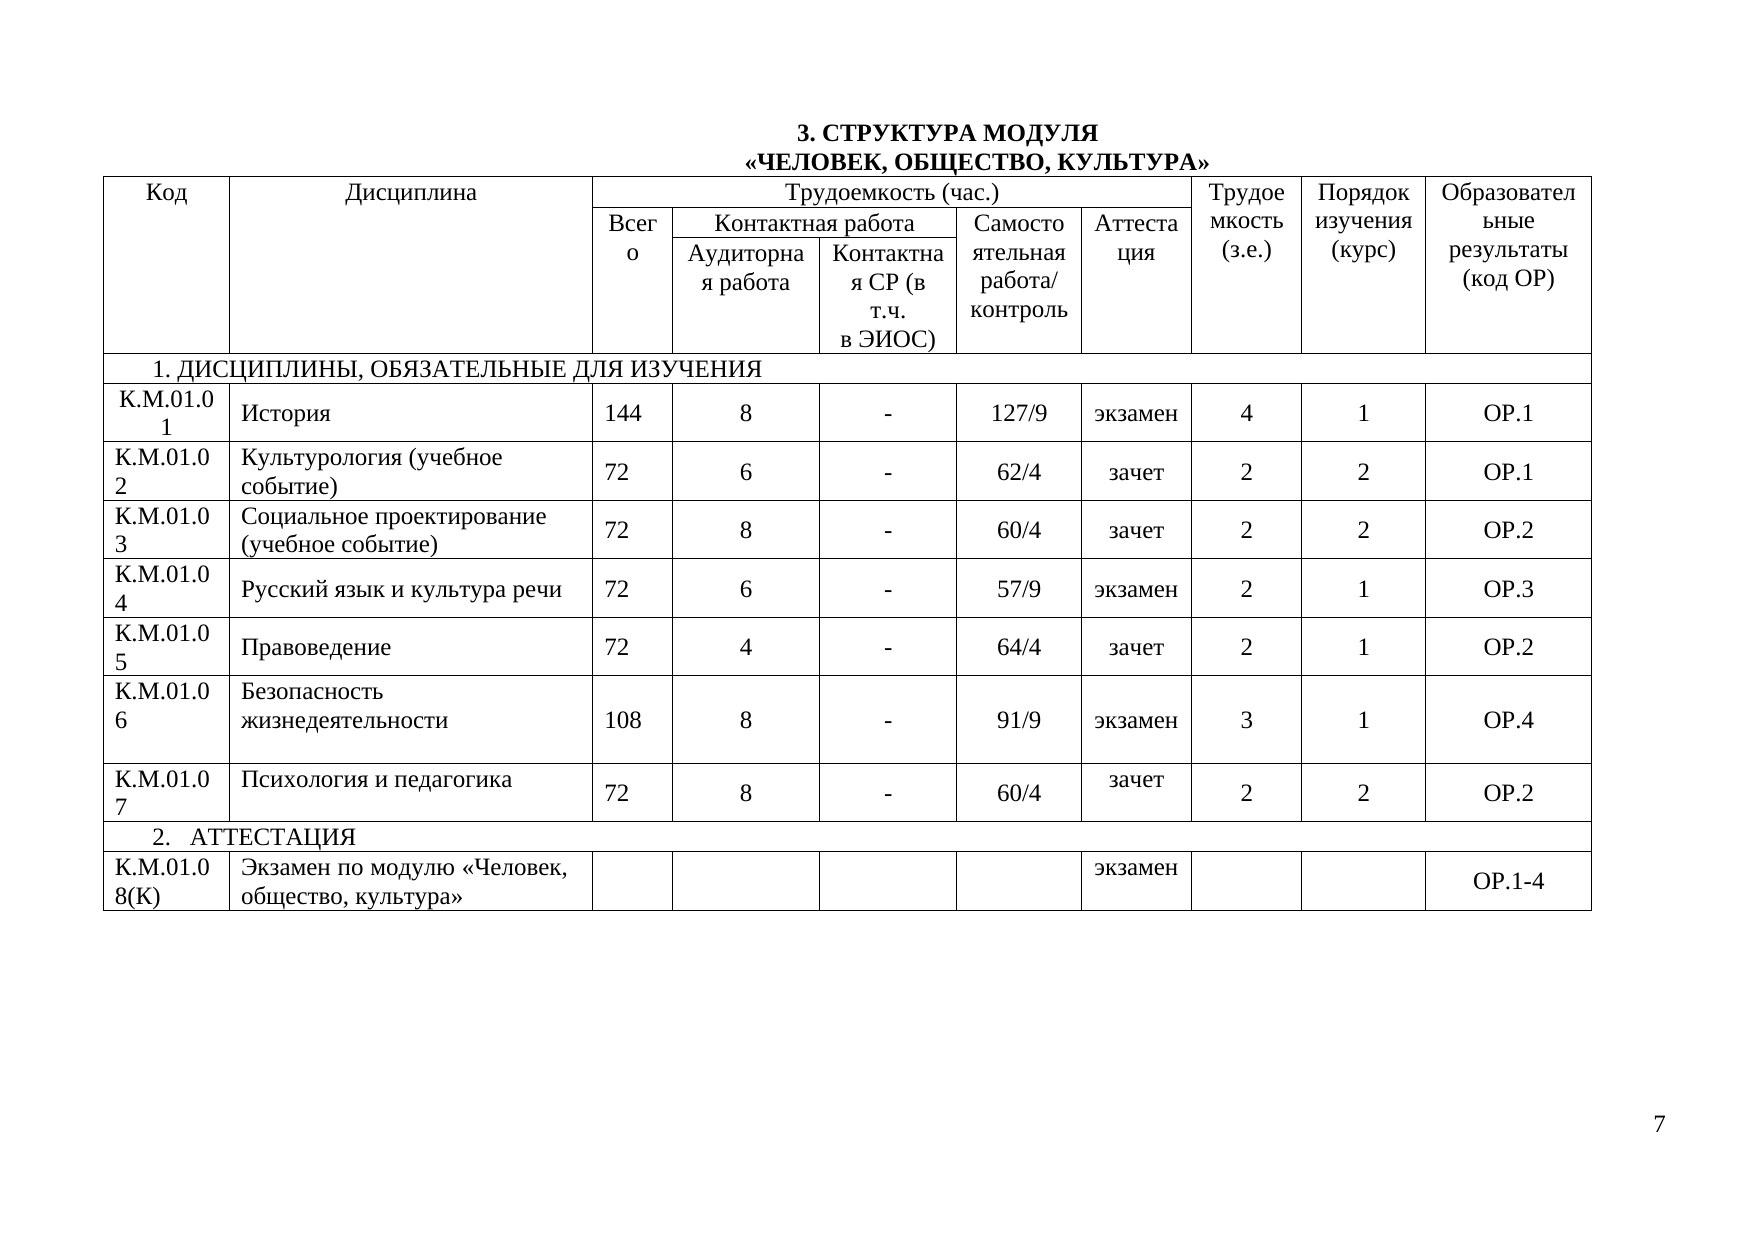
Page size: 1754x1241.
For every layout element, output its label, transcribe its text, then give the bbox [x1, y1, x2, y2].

table_cell ОР.1 [1426, 442, 1591, 500]
table_cell Экзамен по модулю «Человек, общество, культура» [230, 852, 592, 909]
table_cell К.М.01.07 [104, 764, 229, 821]
table_cell 60/4 [957, 501, 1081, 558]
table_header Код [104, 177, 229, 353]
table_cell 8 [673, 501, 819, 558]
table_cell 4 [673, 618, 819, 675]
table_cell Дисциплины, обязательные для изучения [104, 354, 1591, 383]
table_cell К.М.01.05 [104, 618, 229, 675]
table_cell Аттестация [1082, 208, 1191, 353]
table_cell 3 [1192, 676, 1301, 763]
table_header Образовательные результаты (код ОР) [1426, 177, 1591, 353]
table_cell [1192, 852, 1301, 909]
table_cell 2 [1302, 764, 1425, 821]
text «ЧЕЛОВЕК, ОБЩЕСТВО, КУЛЬТУРА» [288, 147, 1665, 176]
table_cell 2 [1192, 618, 1301, 675]
table_cell 62/4 [957, 442, 1081, 500]
table_cell 72 [593, 559, 672, 617]
table_cell 1 [1302, 559, 1425, 617]
table_cell Русский язык и культура речи [230, 559, 592, 617]
table_cell ОР.2 [1426, 618, 1591, 675]
table_cell ОР.2 [1426, 764, 1591, 821]
table_cell ОР.1-4 [1426, 852, 1591, 909]
table_cell - [820, 764, 956, 821]
table_cell [1302, 852, 1425, 909]
table_cell ОР.4 [1426, 676, 1591, 763]
table_cell 8 [673, 676, 819, 763]
table_cell - [820, 442, 956, 500]
table_cell зачет [1082, 618, 1191, 675]
table_cell экзамен [1082, 384, 1191, 441]
table_cell [957, 852, 1081, 909]
table_cell [673, 852, 819, 909]
table_cell 64/4 [957, 618, 1081, 675]
table_cell зачет [1082, 501, 1191, 558]
table_cell зачет [1082, 764, 1191, 821]
table_cell Социальное проектирование (учебное событие) [230, 501, 592, 558]
table_cell - [820, 384, 956, 441]
table_cell История [230, 384, 592, 441]
table_cell К.М.01.06 [104, 676, 229, 763]
table_cell Культурология (учебное событие) [230, 442, 592, 500]
table_cell 127/9 [957, 384, 1081, 441]
table_cell - [820, 559, 956, 617]
table_cell 1 [1302, 384, 1425, 441]
table_cell 57/9 [957, 559, 1081, 617]
table_cell 8 [673, 764, 819, 821]
table_cell Аудиторная работа [673, 238, 819, 353]
table_cell ОР.3 [1426, 559, 1591, 617]
table_cell 6 [673, 442, 819, 500]
table_header Трудоемкость (час.) [593, 177, 1191, 207]
table_cell 108 [593, 676, 672, 763]
text 3. Структура модуля [229, 118, 1665, 147]
table_cell экзамен [1082, 852, 1191, 909]
table_cell 72 [593, 501, 672, 558]
table_cell К.М.01.02 [104, 442, 229, 500]
table_cell Правоведение [230, 618, 592, 675]
table_cell 72 [593, 764, 672, 821]
table_cell 4 [1192, 384, 1301, 441]
table_cell К.М.01.04 [104, 559, 229, 617]
table_cell 8 [673, 384, 819, 441]
table_cell Контактная СР (в т.ч. в ЭИОС) [820, 238, 956, 353]
table_cell Контактная работа [673, 208, 956, 237]
table_cell К.М.01.08(К) [104, 852, 229, 909]
table_cell Безопасность жизнедеятельности [230, 676, 592, 763]
table_cell К.М.01.01 [104, 384, 229, 441]
table_cell 2 [1192, 559, 1301, 617]
table_cell 6 [673, 559, 819, 617]
table_cell 72 [593, 618, 672, 675]
table_header Дисциплина [230, 177, 592, 353]
table_cell 1 [1302, 618, 1425, 675]
table_cell [593, 852, 672, 909]
table_cell экзамен [1082, 559, 1191, 617]
table_cell - [820, 676, 956, 763]
table_cell 1 [1302, 676, 1425, 763]
table_cell 60/4 [957, 764, 1081, 821]
table_cell зачет [1082, 442, 1191, 500]
table_cell 144 [593, 384, 672, 441]
table_cell 2 [1192, 501, 1301, 558]
table_cell ОР.2 [1426, 501, 1591, 558]
table_header Порядок изучения (курс) [1302, 177, 1425, 353]
table_cell Всего [593, 208, 672, 353]
table_cell К.М.01.03 [104, 501, 229, 558]
table_cell АТТЕСТАЦИЯ [104, 822, 1591, 851]
table_cell Самостоятельная работа/ контроль [957, 208, 1081, 353]
table_cell Психология и педагогика [230, 764, 592, 821]
table_cell 2 [1192, 442, 1301, 500]
table_cell - [820, 618, 956, 675]
table_cell 91/9 [957, 676, 1081, 763]
table_cell 2 [1192, 764, 1301, 821]
table_cell ОР.1 [1426, 384, 1591, 441]
table_cell 72 [593, 442, 672, 500]
table_cell [820, 852, 956, 909]
table_cell - [820, 501, 956, 558]
table_cell экзамен [1082, 676, 1191, 763]
table_cell 2 [1302, 501, 1425, 558]
table_header Трудоемкость (з.е.) [1192, 177, 1301, 353]
table_cell 2 [1302, 442, 1425, 500]
